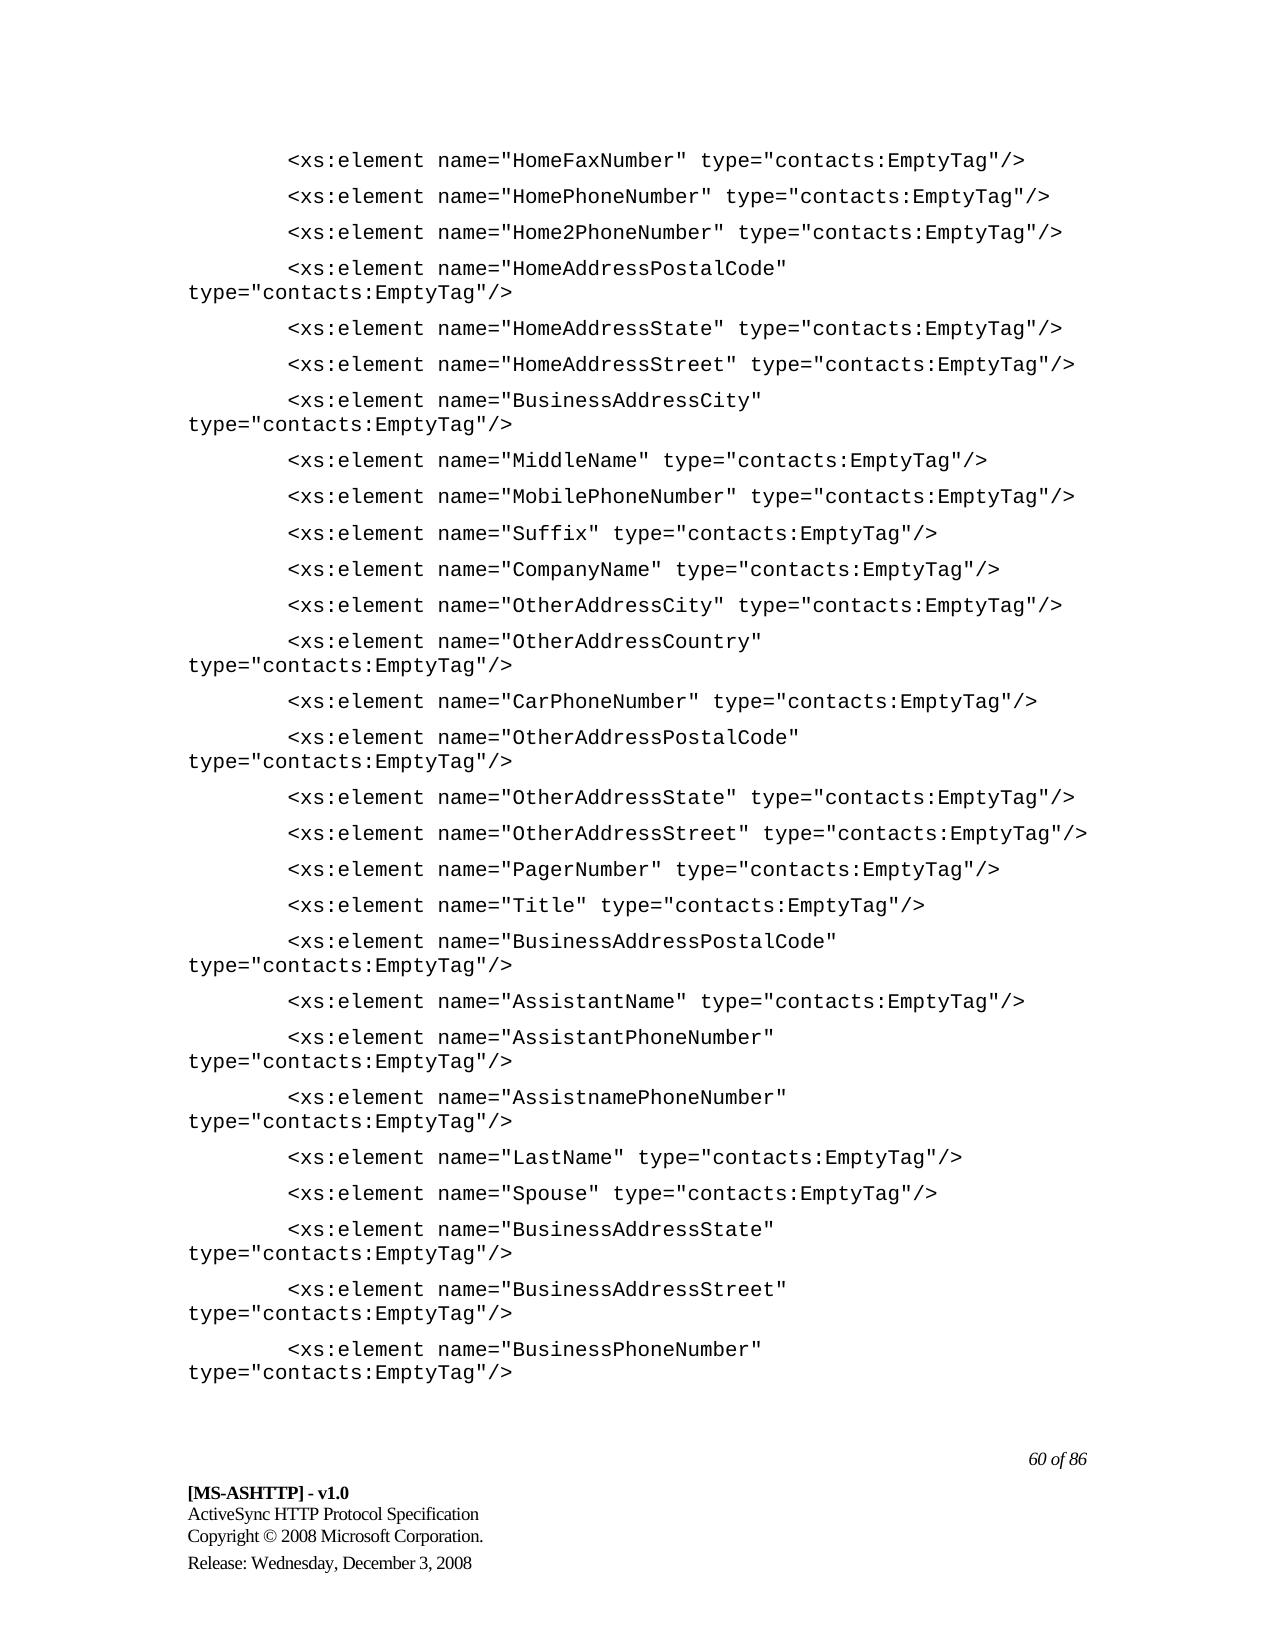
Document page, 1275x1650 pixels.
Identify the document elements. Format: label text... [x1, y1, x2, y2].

text <xs:element name="AssistantName" type="contacts:EmptyTag"/> [187, 991, 1087, 1015]
text <xs:element name="MiddleName" type="contacts:EmptyTag"/> [187, 450, 1087, 474]
text <xs:element name="Title" type="contacts:EmptyTag"/> [187, 895, 1087, 919]
text <xs:element name="BusinessAddressState" type="contacts:EmptyTag"/> [187, 1219, 1087, 1266]
text <xs:element name="OtherAddressStreet" type="contacts:EmptyTag"/> [187, 823, 1087, 847]
text <xs:element name="LastName" type="contacts:EmptyTag"/> [187, 1147, 1087, 1171]
text <xs:element name="BusinessAddressStreet" type="contacts:EmptyTag"/> [187, 1279, 1087, 1326]
text <xs:element name="BusinessAddressCity" type="contacts:EmptyTag"/> [187, 391, 1087, 438]
text <xs:element name="AssistnamePhoneNumber" type="contacts:EmptyTag"/> [187, 1087, 1087, 1134]
text <xs:element name="HomePhoneNumber" type="contacts:EmptyTag"/> [187, 186, 1087, 210]
text <xs:element name="HomeAddressStreet" type="contacts:EmptyTag"/> [187, 354, 1087, 378]
text <xs:element name="OtherAddressCountry" type="contacts:EmptyTag"/> [187, 631, 1087, 678]
text <xs:element name="Suffix" type="contacts:EmptyTag"/> [187, 523, 1087, 546]
text <xs:element name="OtherAddressPostalCode" type="contacts:EmptyTag"/> [187, 727, 1087, 774]
text <xs:element name="BusinessAddressPostalCode" type="contacts:EmptyTag"/> [187, 931, 1087, 979]
text <xs:element name="CarPhoneNumber" type="contacts:EmptyTag"/> [187, 691, 1087, 714]
text <xs:element name="AssistantPhoneNumber" type="contacts:EmptyTag"/> [187, 1027, 1087, 1074]
text <xs:element name="Home2PhoneNumber" type="contacts:EmptyTag"/> [187, 222, 1087, 246]
text <xs:element name="HomeAddressState" type="contacts:EmptyTag"/> [187, 318, 1087, 342]
text <xs:element name="PagerNumber" type="contacts:EmptyTag"/> [187, 859, 1087, 883]
text <xs:element name="OtherAddressCity" type="contacts:EmptyTag"/> [187, 595, 1087, 618]
text <xs:element name="HomeFaxNumber" type="contacts:EmptyTag"/> [187, 150, 1087, 174]
text <xs:element name="MobilePhoneNumber" type="contacts:EmptyTag"/> [187, 486, 1087, 510]
text <xs:element name="OtherAddressState" type="contacts:EmptyTag"/> [187, 787, 1087, 810]
text <xs:element name="CompanyName" type="contacts:EmptyTag"/> [187, 559, 1087, 582]
text <xs:element name="HomeAddressPostalCode" type="contacts:EmptyTag"/> [187, 258, 1087, 306]
text <xs:element name="BusinessPhoneNumber" type="contacts:EmptyTag"/> [187, 1339, 1087, 1386]
text <xs:element name="Spouse" type="contacts:EmptyTag"/> [187, 1183, 1087, 1207]
